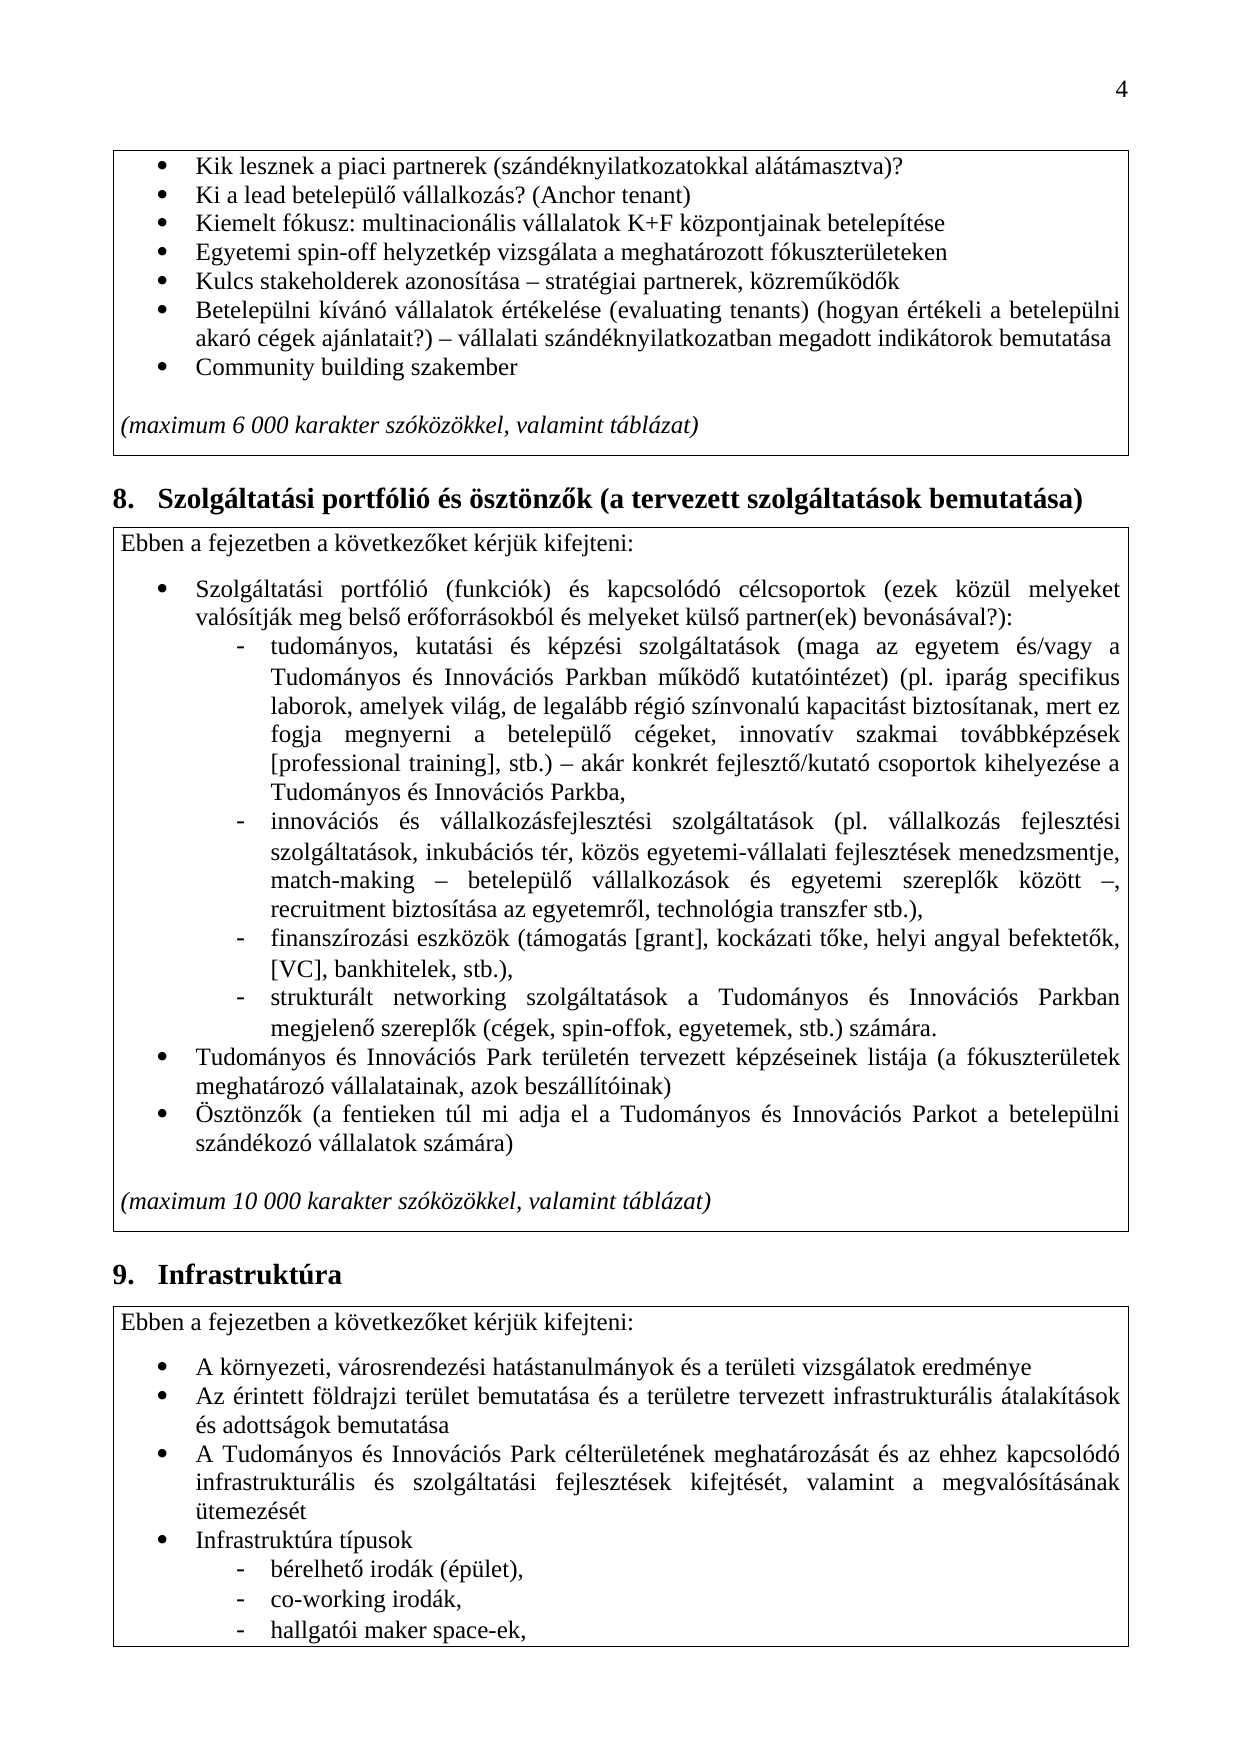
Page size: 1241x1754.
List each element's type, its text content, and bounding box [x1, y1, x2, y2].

table_header Ebben a fejezetben a következőket kérjük kifejteni: Szolgáltatási portfólió (funkciók) és kapcsolódó célcsoportok (ezek közül melyeket valósítják meg belső erőforrásokból és melyeket külső partner(ek) bevonásával?): tudományos, kutatási és képzési szolgáltatások (maga az egyetem és/vagy a Tudományos és Innovációs Parkban működő kutatóintézet) (pl. iparág specifikus laborok, amelyek világ, de legalább régió színvonalú kapacitást biztosítanak, mert ez fogja megnyerni a betelepülő cégeket, innovatív szakmai továbbképzések [professional training], stb.) – akár konkrét fejlesztő/kutató csoportok kihelyezése a Tudományos és Innovációs Parkba, innovációs és vállalkozásfejlesztési szolgáltatások (pl. vállalkozás fejlesztési szolgáltatások, inkubációs tér, közös egyetemi-vállalati fejlesztések menedzsmentje, match-making – betelepülő vállalkozások és egyetemi szereplők között –, recruitment biztosítása az egyetemről, technológia transzfer stb.), finanszírozási eszközök (támogatás [grant], kockázati tőke, helyi angyal befektetők, [VC], bankhitelek, stb.), strukturált networking szolgáltatások a Tudományos és Innovációs Parkban megjelenő szereplők (cégek, spin-offok, egyetemek, stb.) számára. Tudományos és Innovációs Park területén tervezett képzéseinek listája (a fókuszterületek meghatározó vállalatainak, azok beszállítóinak) Ösztönzők (a fentieken túl mi adja el a Tudományos és Innovációs Parkot a betelepülni szándékozó vállalatok számára) (maximum 10 000 karakter szóközökkel, valamint táblázat) [114, 528, 1128, 1231]
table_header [114, 151, 1128, 455]
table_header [114, 1307, 1128, 1646]
subtitle Szolgáltatási portfólió és ösztönzők (a tervezett szolgáltatások bemutatása) [112, 481, 1128, 515]
subtitle Infrastruktúra [112, 1257, 1128, 1291]
